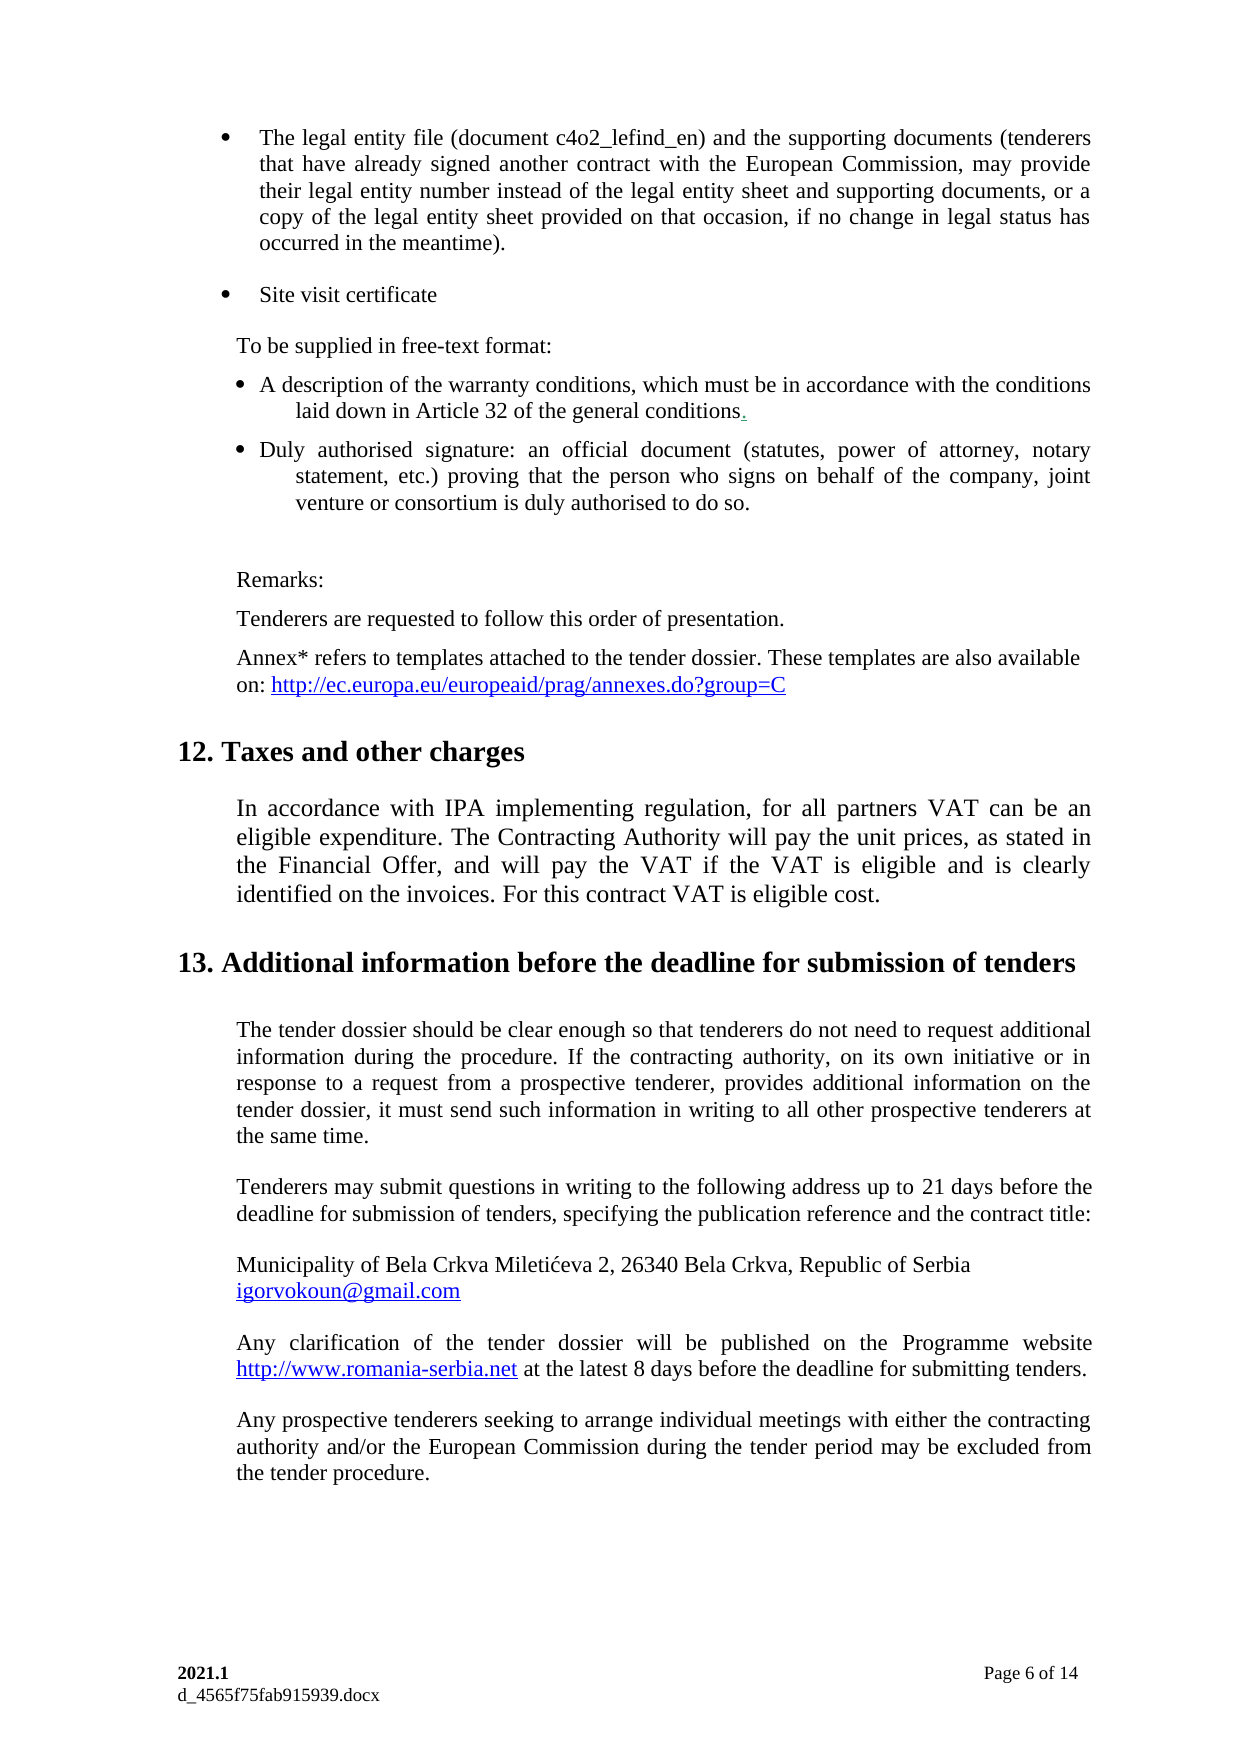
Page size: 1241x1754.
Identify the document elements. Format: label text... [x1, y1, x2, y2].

text Any prospective tenderers seeking to arrange individual meetings with either the contracting authority and/or the European Commission during the tender period may be excluded from the tender procedure. [236, 1406, 1092, 1486]
text Tenderers may submit questions in writing to the following address up to 21 days before the deadline for submission of tenders, specifying the publication reference and the contract title: [236, 1173, 1092, 1226]
text Remarks: [236, 567, 1092, 593]
text Any clarification of the tender dossier will be published on the Programme website http://www.romania-serbia.net at the latest 8 days before the deadline for submitting tenders. [236, 1329, 1092, 1381]
text Tenderers are requested to follow this order of presentation. [236, 605, 1092, 632]
text The tender dossier should be clear enough so that tenderers do not need to request additional information during the procedure. If the contracting authority, on its own initiative or in response to a request from a prospective tenderer, provides additional information on the tender dossier, it must send such information in writing to all other prospective tenderers at the same time. [236, 1017, 1092, 1148]
list Site visit certificate [222, 281, 1092, 307]
text Municipality of Bela Crkva Miletićeva 2, 26340 Bela Crkva, Republic of Serbia igorvokoun@gmail.com [236, 1251, 1092, 1304]
list Duly authorised signature: an official document (statutes, power of attorney, notary statement, etc.) proving that the person who signs on behalf of the company, joint venture or consortium is duly authorised to do so. [236, 436, 1092, 515]
list A description of the warranty conditions, which must be in accordance with the conditions laid down in Article 32 of the general conditions. [236, 371, 1092, 424]
subtitle 12. Taxes and other charges [177, 734, 1092, 768]
text Annex* refers to templates attached to the tender dossier. These templates are also available on: http://ec.europa.eu/europeaid/prag/annexes.do?group=C [236, 644, 1092, 697]
text To be supplied in free-text format: [236, 332, 1092, 358]
subtitle 13. Additional information before the deadline for submission of tenders [177, 946, 1092, 979]
subtitle In accordance with IPA implementing regulation, for all partners VAT can be an eligible expenditure. The Contracting Authority will pay the unit prices, as stated in the Financial Offer, and will pay the VAT if the VAT is eligible and is clearly identified on the invoices. For this contract VAT is eligible cost. [236, 793, 1092, 908]
list The legal entity file (document c4o2_lefind_en) and the supporting documents (tenderers that have already signed another contract with the European Commission, may provide their legal entity number instead of the legal entity sheet and supporting documents, or a copy of the legal entity sheet provided on that occasion, if no change in legal status has occurred in the meantime). [222, 124, 1092, 256]
